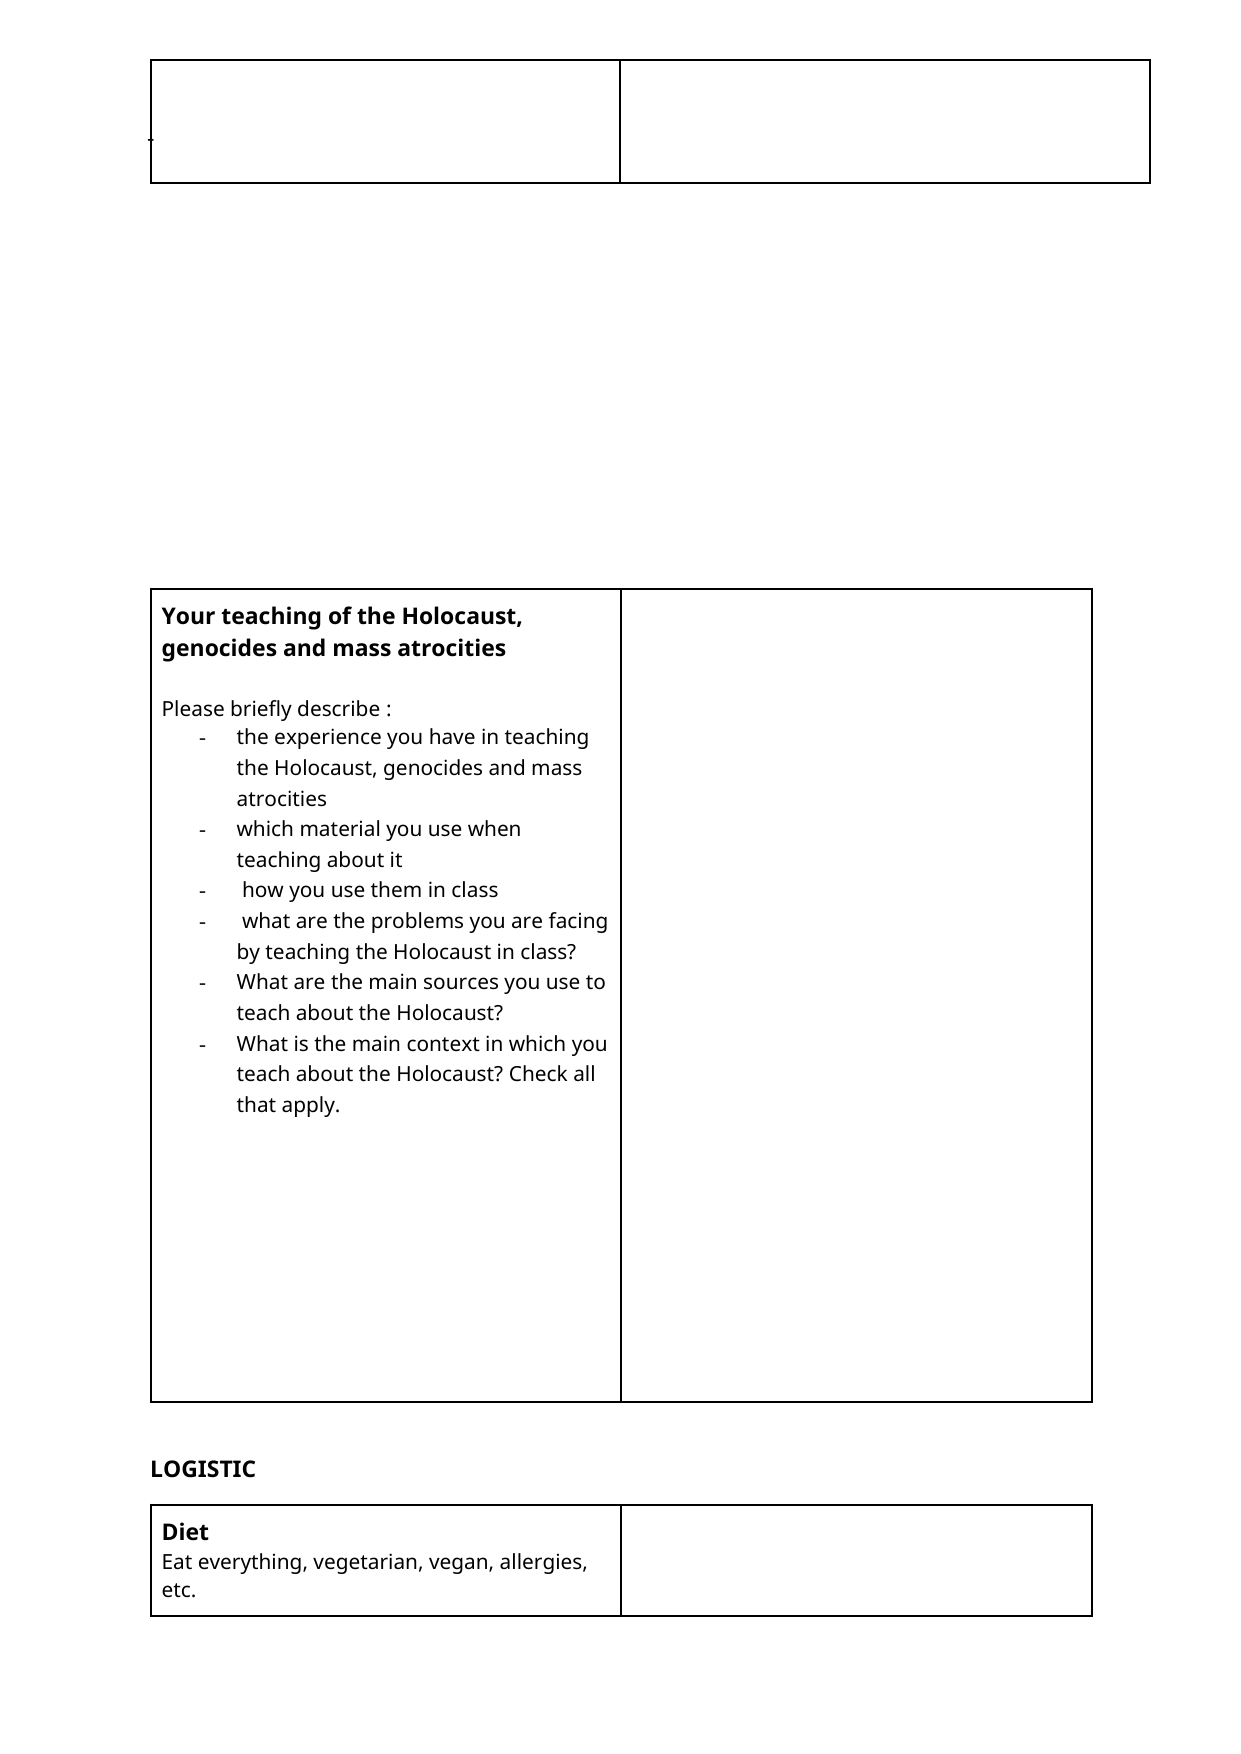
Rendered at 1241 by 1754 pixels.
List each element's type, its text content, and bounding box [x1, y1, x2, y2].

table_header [152, 61, 619, 182]
table_header [621, 61, 1149, 182]
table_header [152, 1506, 620, 1614]
text LOGISTIC [150, 1453, 1090, 1484]
table_header [622, 1506, 1091, 1614]
table_header [622, 590, 1091, 1401]
table_header Your teaching of the Holocaust, genocides and mass atrocities Please briefly describe : the experience you have in teaching the Holocaust, genocides and mass atrocities which material you use when teaching about it how you use them in class what are the problems you are facing by teaching the Holocaust in class? What are the main sources you use to teach about the Holocaust? What is the main context in which you teach about the Holocaust? Check all that apply. [152, 590, 620, 1401]
